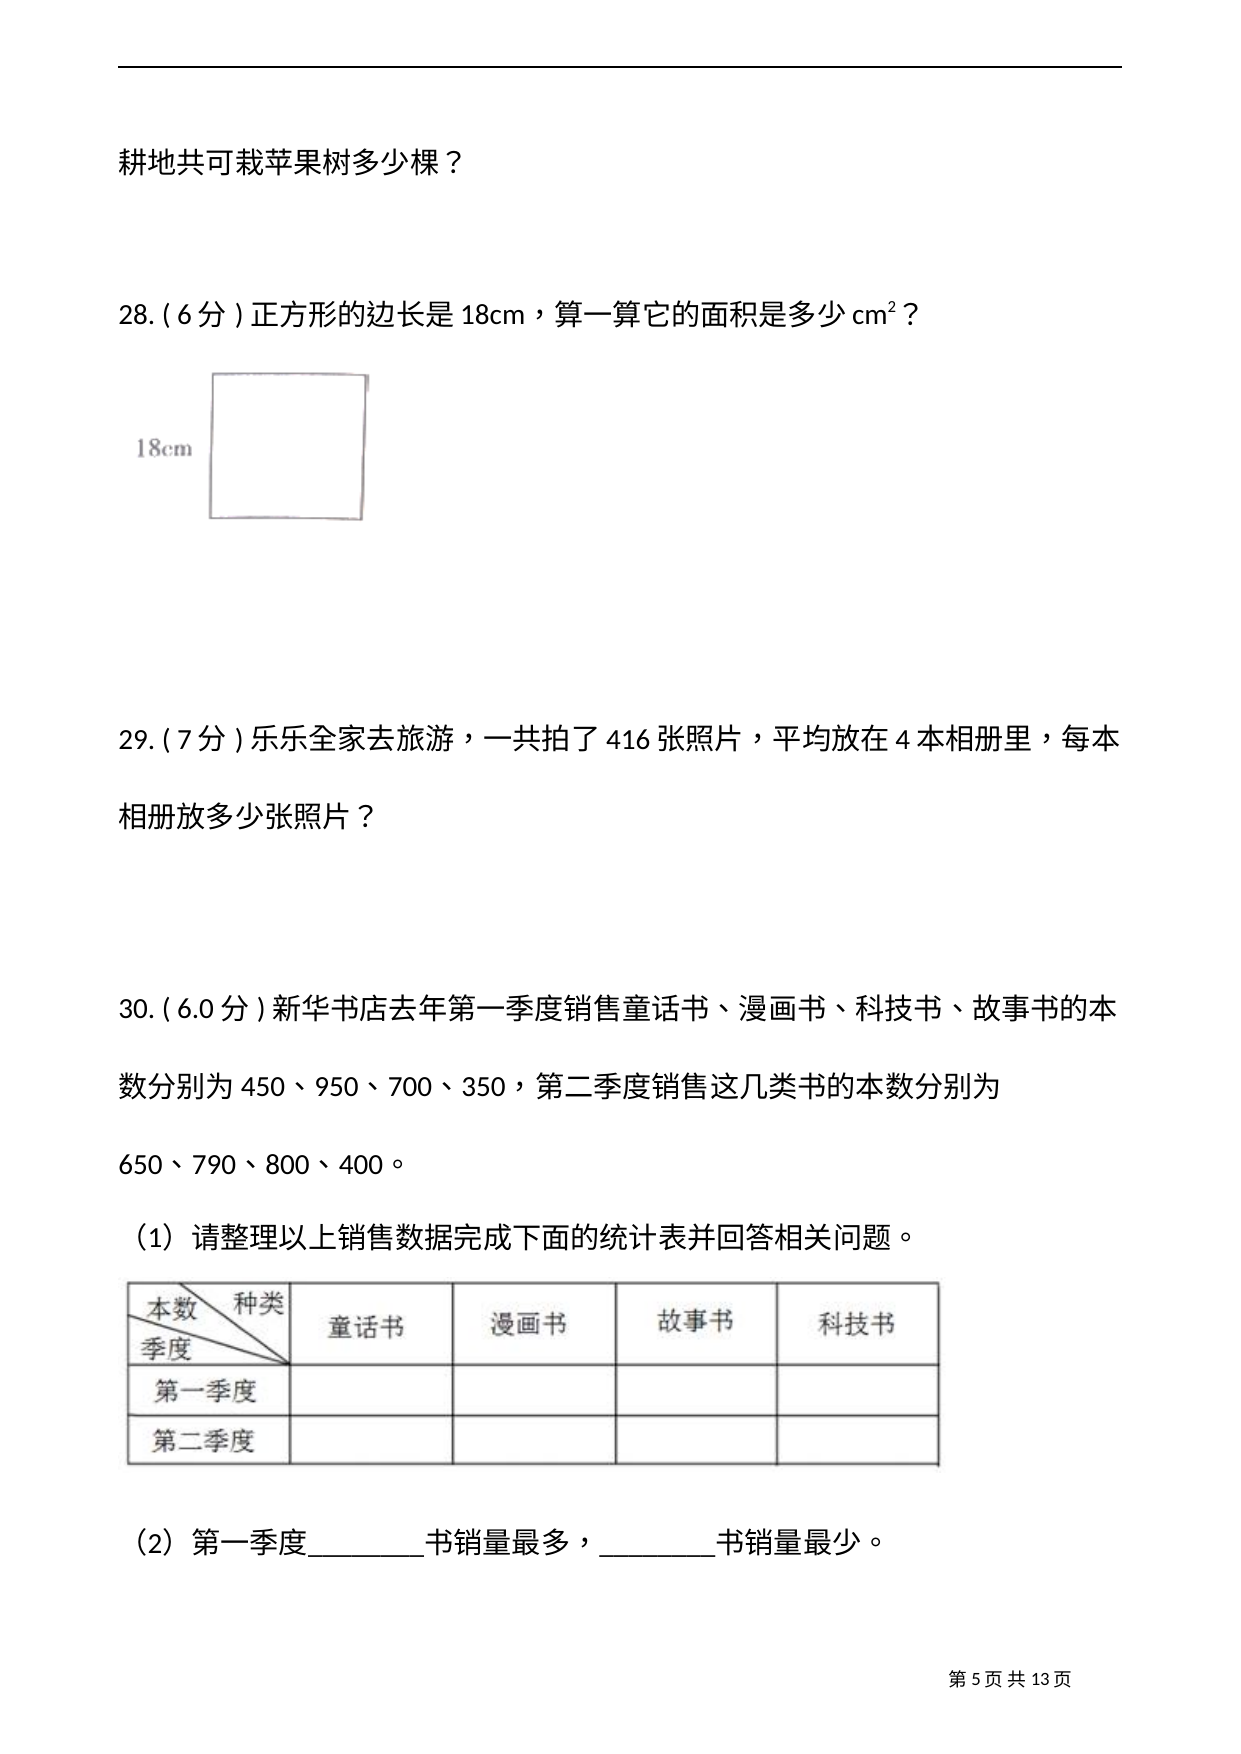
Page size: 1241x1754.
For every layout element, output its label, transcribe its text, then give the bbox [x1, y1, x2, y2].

picture [118, 1277, 949, 1473]
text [118, 129, 1122, 194]
text 30. ( 6.0分 ) 新华书店去年第一季度销售童话书、漫画书、科技书、故事书的本数分别为450、950、700、350，第二季度销售这几类书的本数分别为650、790、800、400。 [118, 976, 1122, 1196]
picture [118, 354, 371, 557]
text 29. ( 7分 ) 乐乐全家去旅游，一共拍了416张照片，平均放在4本相册里，每本相册放多少张照片？ [118, 706, 1122, 849]
text （2）第一季度________书销量最多，________书销量最少。 [118, 1510, 1122, 1575]
text 28. ( 6分 ) 正方形的边长是18cm，算一算它的面积是多少cm2？ [118, 282, 1122, 347]
text （1）请整理以上销售数据完成下面的统计表并回答相关问题。 [118, 1204, 1122, 1269]
